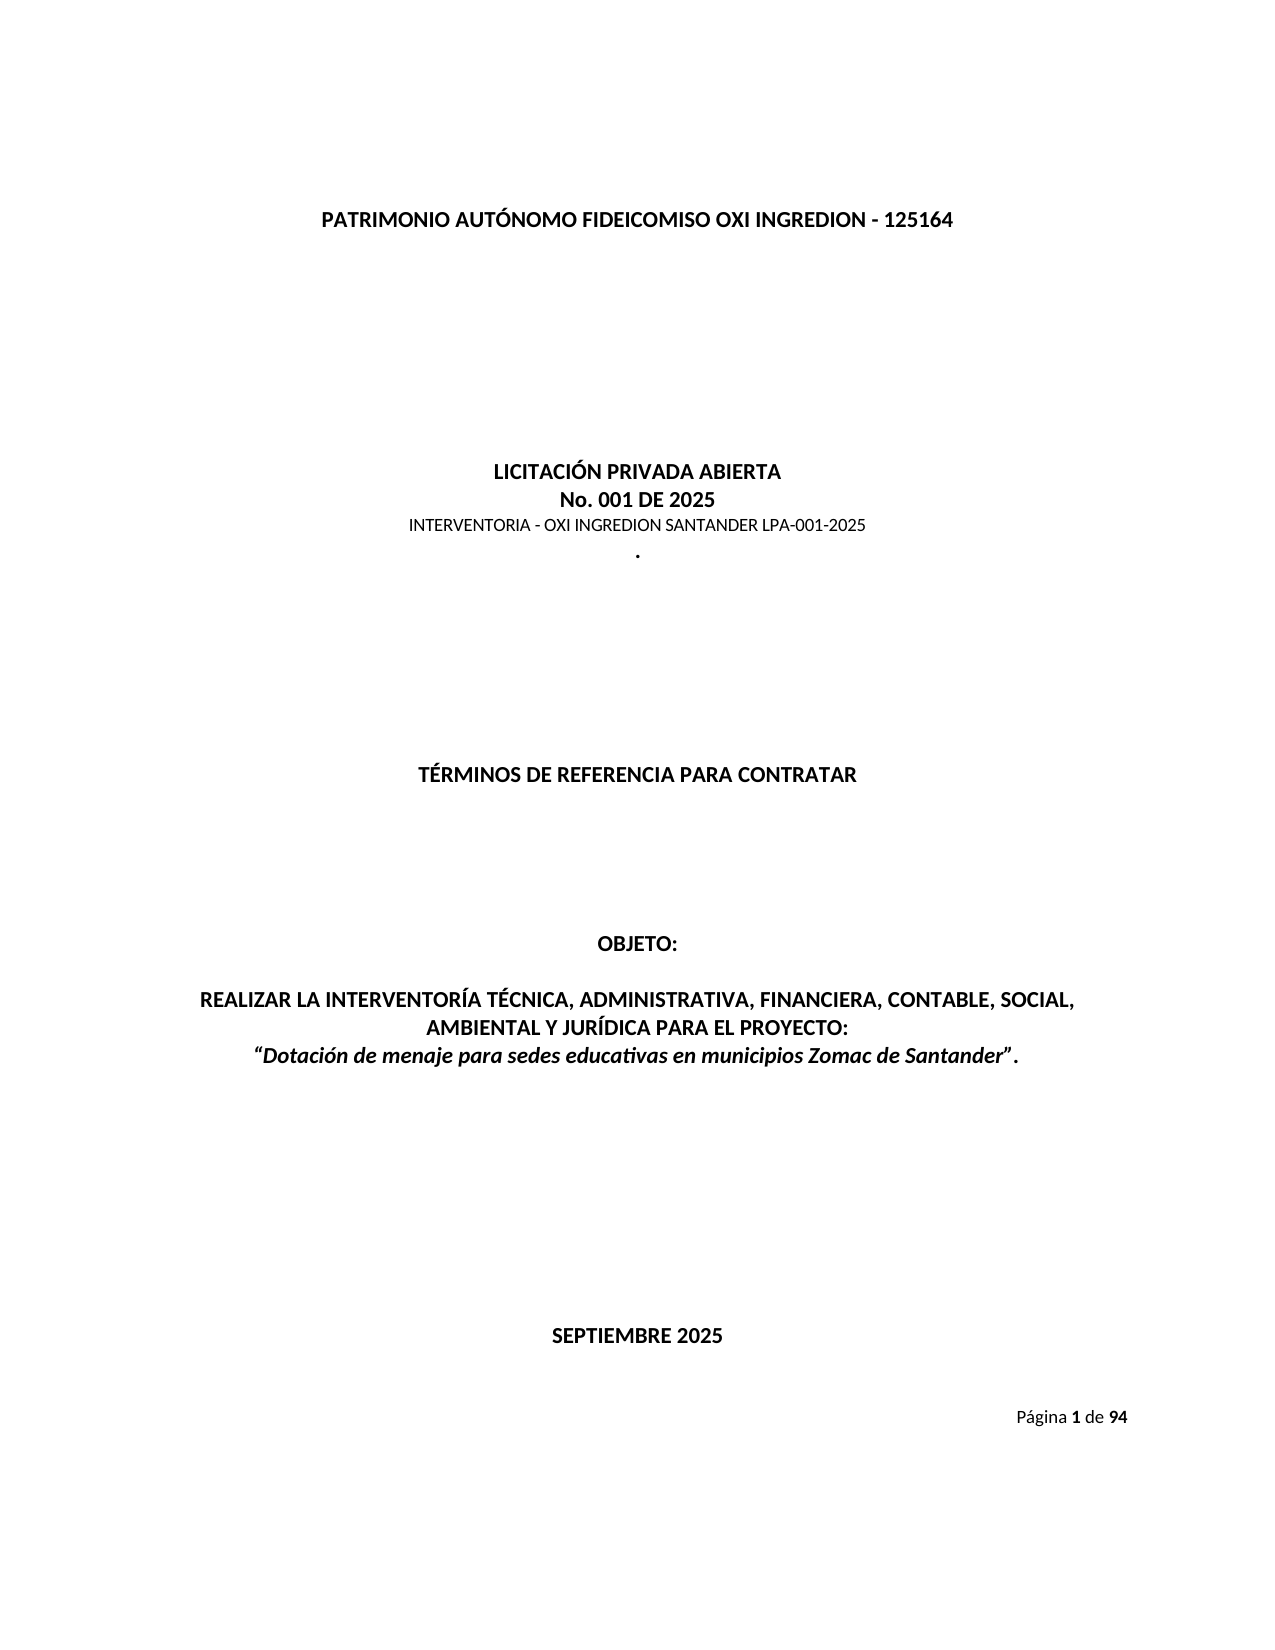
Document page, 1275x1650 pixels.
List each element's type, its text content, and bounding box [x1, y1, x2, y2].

text AMBIENTAL Y JURÍDICA PARA EL PROYECTO: [148, 1013, 1127, 1041]
text “Dotación de menaje para sedes educativas en municipios Zomac de Santander”. [148, 1041, 1127, 1069]
text OBJETO: [148, 929, 1127, 957]
text INTERVENTORIA - OXI INGREDION SANTANDER LPA-001-2025 [148, 513, 1127, 536]
text LICITACIÓN PRIVADA ABIERTA [148, 457, 1127, 485]
text SEPTIEMBRE 2025 [148, 1321, 1127, 1349]
text PATRIMONIO AUTÓNOMO FIDEICOMISO OXI INGREDION - 125164 [148, 205, 1127, 233]
text No. 001 DE 2025 [148, 485, 1127, 513]
text TÉRMINOS DE REFERENCIA PARA CONTRATAR [148, 761, 1127, 788]
text REALIZAR LA INTERVENTORÍA TÉCNICA, ADMINISTRATIVA, FINANCIERA, CONTABLE, SOCIAL, [148, 985, 1127, 1013]
text . [148, 536, 1127, 564]
